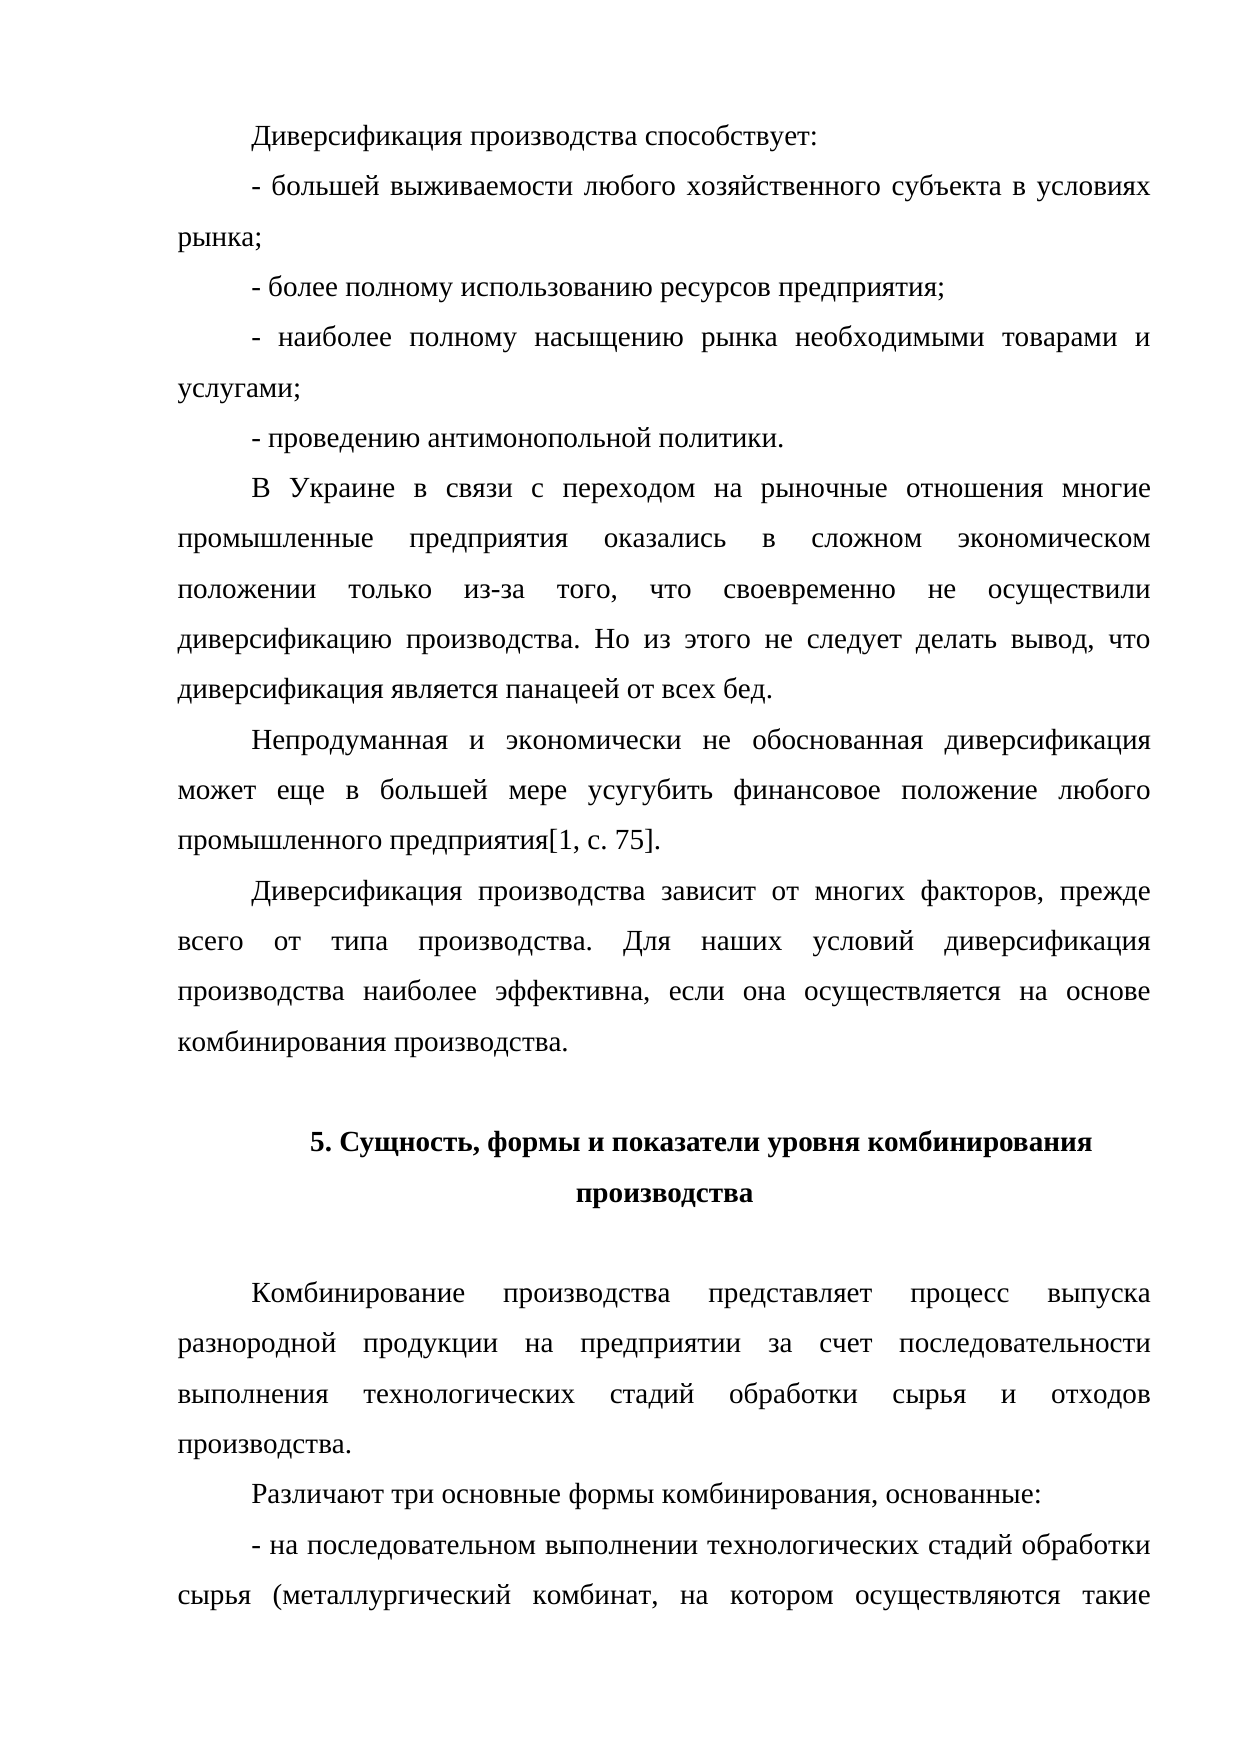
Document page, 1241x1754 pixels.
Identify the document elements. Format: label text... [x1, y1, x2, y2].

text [177, 1527, 1152, 1611]
text - проведению антимонопольной политики. [177, 420, 1152, 453]
text Диверсификация производства способствует: [177, 118, 1152, 152]
text Непродуманная и экономически не обоснованная диверсификация может еще в большей мере усугубить финансовое положение любого промышленного предприятия[1, с. 75]. [177, 722, 1152, 856]
text Различают три основные формы комбинирования, основанные: [177, 1477, 1152, 1510]
text - более полному использованию ресурсов предприятия; [177, 269, 1152, 303]
text В Украине в связи с переходом на рыночные отношения многие промышленные предприятия оказались в сложном экономическом положении только из-за того, что своевременно не осуществили диверсификацию производства. Но из этого не следует делать вывод, что диверсификация является панацеей от всех бед. [177, 470, 1152, 705]
text - наиболее полному насыщению рынка необходимыми товарами и услугами; [177, 319, 1152, 403]
text - большей выживаемости любого хозяйственного субъекта в условиях рынка; [177, 168, 1152, 252]
text 5. Сущность, формы и показатели уровня комбинирования производства [177, 1124, 1152, 1208]
text Комбинирование производства представляет процесс выпуска разнородной продукции на предприятии за счет последовательности выполнения технологических стадий обработки сырья и отходов производства. [177, 1275, 1152, 1460]
text Диверсификация производства зависит от многих факторов, прежде всего от типа производства. Для наших условий диверсификация производства наиболее эффективна, если она осуществляется на основе комбинирования производства. [177, 873, 1152, 1057]
